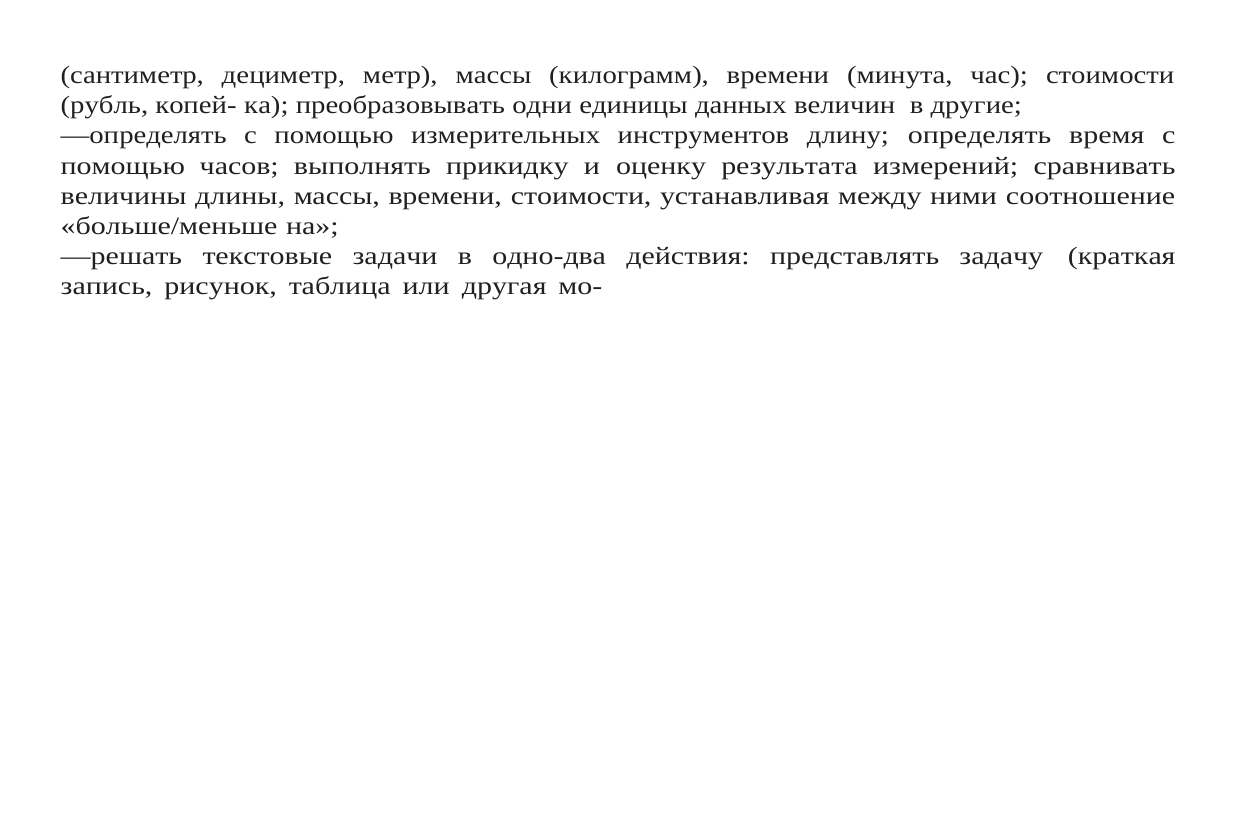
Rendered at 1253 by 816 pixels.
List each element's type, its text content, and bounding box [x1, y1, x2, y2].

text —определять с помощью измерительных инструментов длину; определять время с помощью часов; выполнять прикидку и оценку результата измерений; сравнивать величины длины, массы, времени, стоимости, устанавливая между ними соотношение «больше/меньше на»; [60, 121, 1176, 240]
text —решать текстовые задачи в одно-два действия: представлять задачу (краткая запись, рисунок, таблица или другая мо- [60, 241, 1176, 300]
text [60, 60, 1176, 119]
